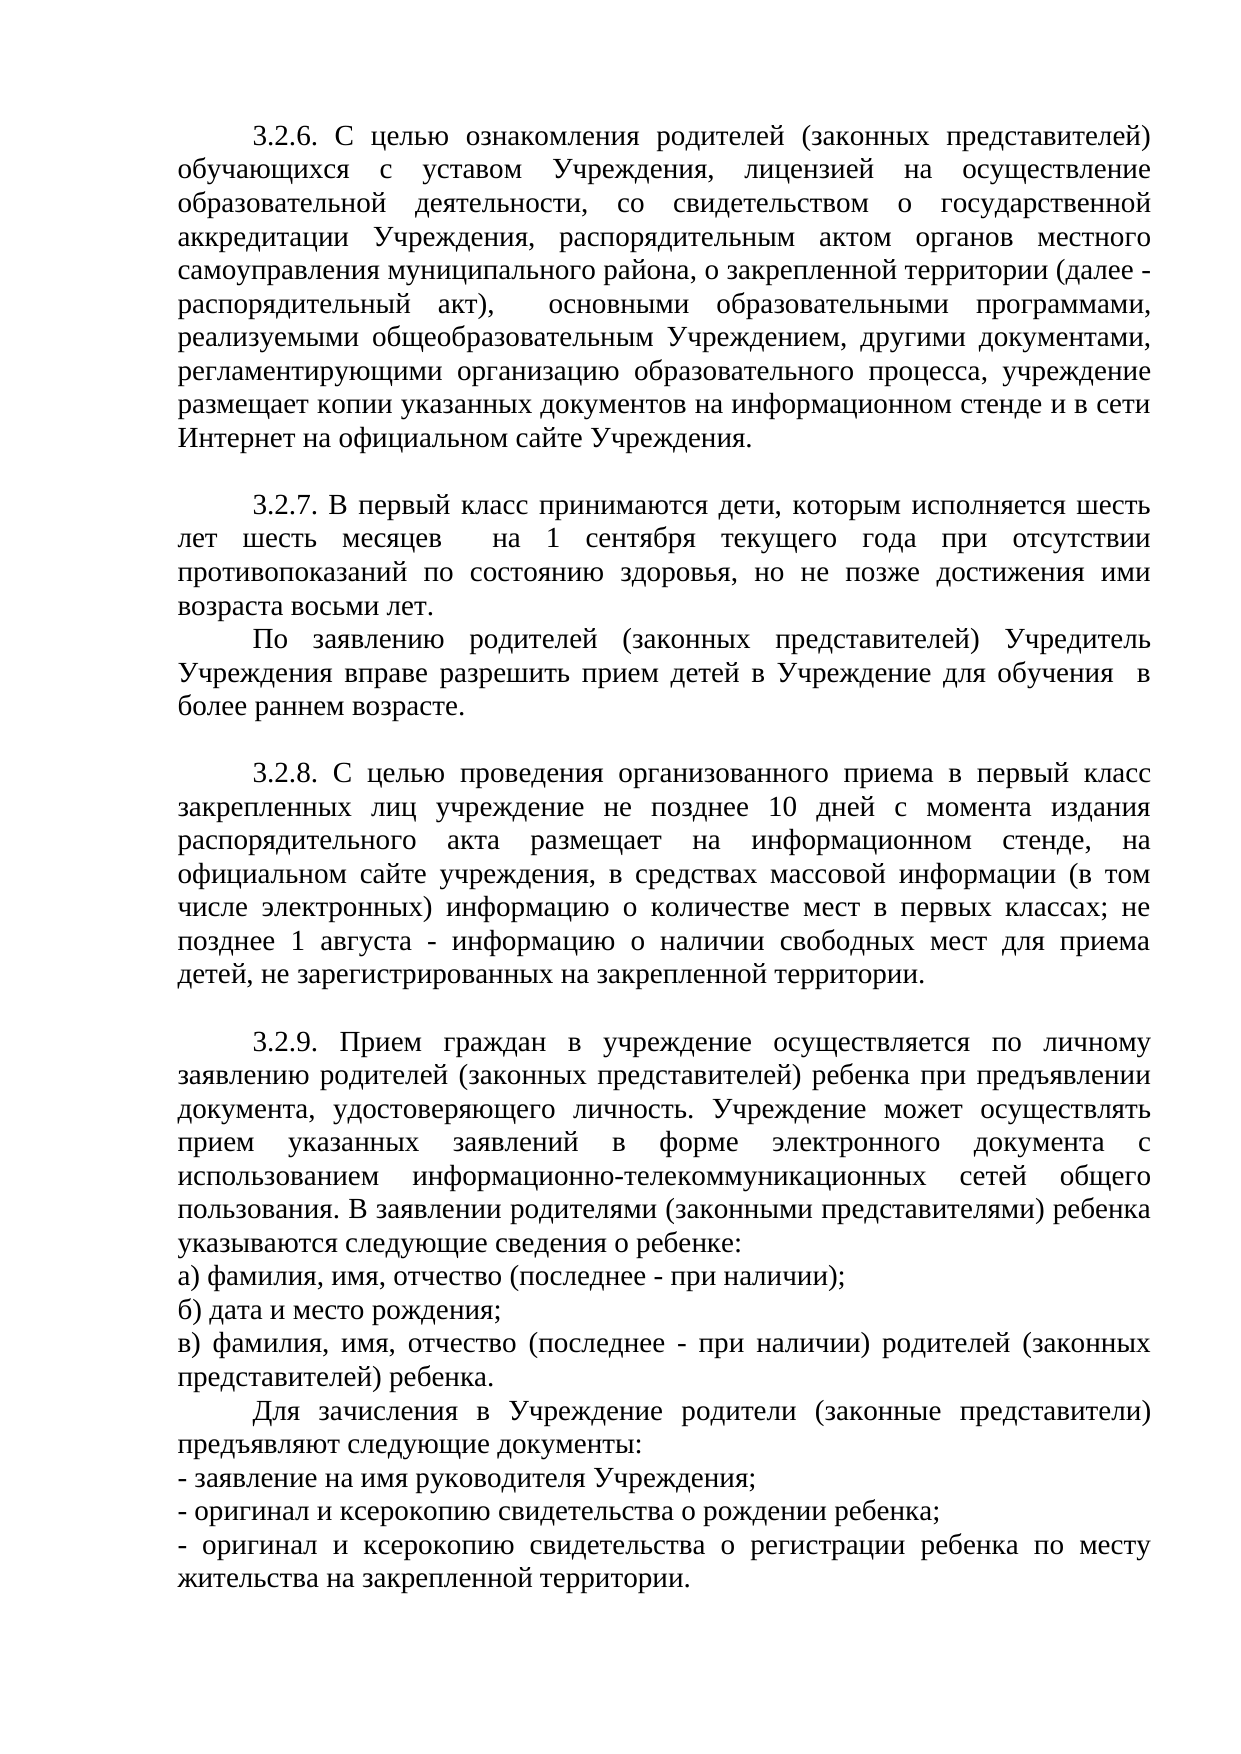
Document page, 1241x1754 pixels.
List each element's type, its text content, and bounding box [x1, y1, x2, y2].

text - заявление на имя руководителя Учреждения; - оригинал и ксерокопию свидетельства о рождении ребенка; [177, 1460, 1152, 1527]
text - оригинал и ксерокопию свидетельства о регистрации ребенка по месту жительства на закрепленной территории. [177, 1527, 1152, 1594]
text 3.2.7. В первый класс принимаются дети, которым исполняется шесть лет шесть месяцев на 1 сентября текущего года при отсутствии противопоказаний по состоянию здоровья, но не позже достижения ими возраста восьми лет. [177, 487, 1152, 621]
text в) фамилия, имя, отчество (последнее - при наличии) родителей (законных представителей) ребенка. [177, 1326, 1152, 1393]
text а) фамилия, имя, отчество (последнее - при наличии); б) дата и место рождения; [177, 1258, 1152, 1326]
text 3.2.6. С целью ознакомления родителей (законных представителей) обучающихся с уставом Учреждения, лицензией на осуществление образовательной деятельности, со свидетельством о государственной аккредитации Учреждения, распорядительным актом органов местного самоуправления муниципального района, о закрепленной территории (далее - распорядительный акт), основными образовательными программами, реализуемыми общеобразовательным Учреждением, другими документами, регламентирующими организацию образовательного процесса, учреждение размещает копии указанных документов на информационном стенде и в сети Интернет на официальном сайте Учреждения. [177, 118, 1152, 453]
text 3.2.8. С целью проведения организованного приема в первый класс закрепленных лиц учреждение не позднее 10 дней с момента издания распорядительного акта размещает на информационном стенде, на официальном сайте учреждения, в средствах массовой информации (в том числе электронных) информацию о количестве мест в первых классах; не позднее 1 августа - информацию о наличии свободных мест для приема детей, не зарегистрированных на закрепленной территории. [177, 755, 1152, 990]
text Для зачисления в Учреждение родители (законные представители) предъявляют следующие документы: [177, 1393, 1152, 1460]
text По заявлению родителей (законных представителей) Учредитель Учреждения вправе разрешить прием детей в Учреждение для обучения в более раннем возрасте. [177, 621, 1152, 722]
text 3.2.9. Прием граждан в учреждение осуществляется по личному заявлению родителей (законных представителей) ребенка при предъявлении документа, удостоверяющего личность. Учреждение может осуществлять прием указанных заявлений в форме электронного документа с использованием информационно-телекоммуникационных сетей общего пользования. В заявлении родителями (законными представителями) ребенка указываются следующие сведения о ребенке: [177, 1024, 1152, 1258]
